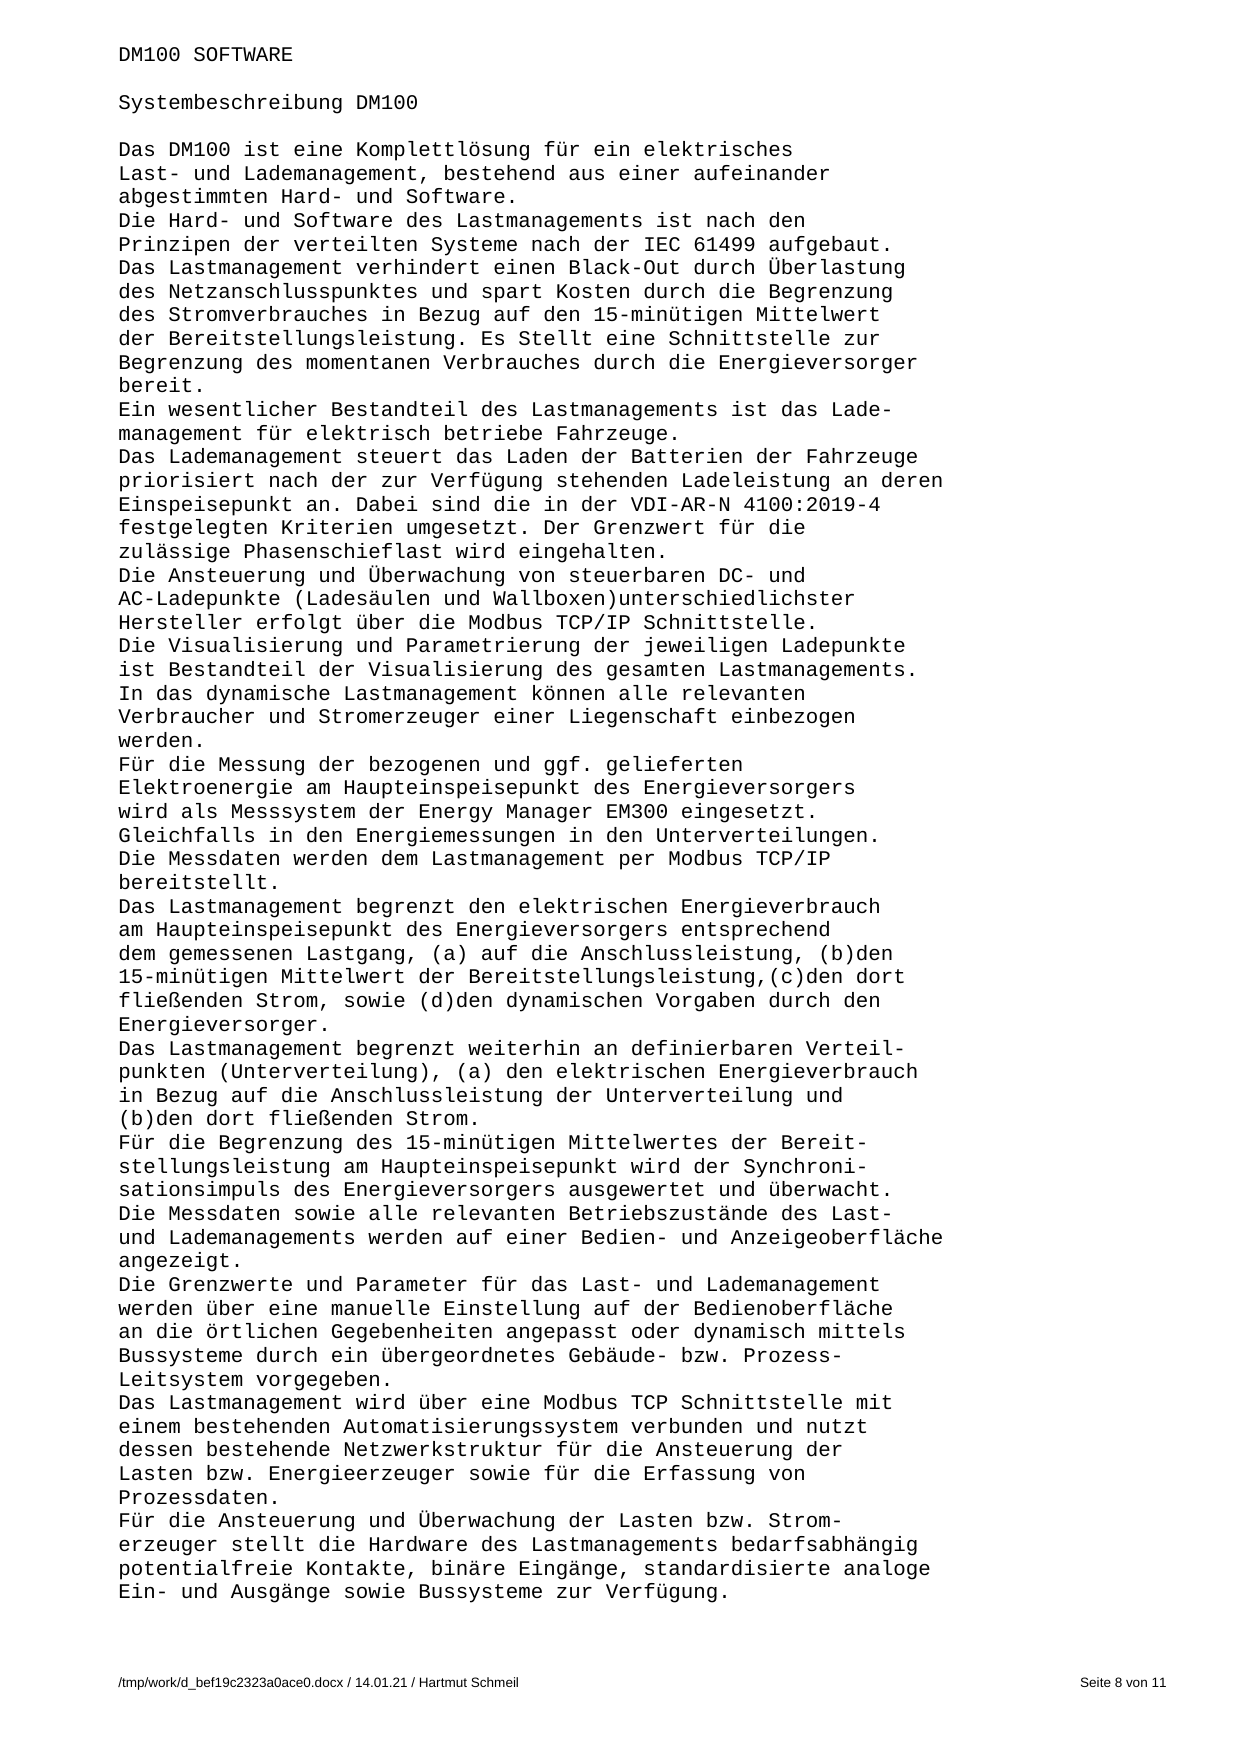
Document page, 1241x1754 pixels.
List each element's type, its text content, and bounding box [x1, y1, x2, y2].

text punkten (Unterverteilung), (a) den elektrischen Energieverbrauch [118, 1061, 1181, 1085]
text dem gemessenen Lastgang, (a) auf die Anschlussleistung, (b)den [118, 943, 1181, 967]
text Das Lastmanagement begrenzt weiterhin an definierbaren Verteil- [118, 1037, 1181, 1061]
text erzeuger stellt die Hardware des Lastmanagements bedarfsabhängig [118, 1534, 1181, 1558]
text Das Lademanagement steuert das Laden der Batterien der Fahrzeuge [118, 446, 1181, 470]
text Das Lastmanagement wird über eine Modbus TCP Schnittstelle mit [118, 1392, 1181, 1416]
text priorisiert nach der zur Verfügung stehenden Ladeleistung an deren [118, 470, 1181, 494]
text werden. [118, 730, 1181, 754]
text Das Lastmanagement verhindert einen Black-Out durch Überlastung [118, 257, 1181, 281]
text Das DM100 ist eine Komplettlösung für ein elektrisches [118, 139, 1181, 163]
text stellungsleistung am Haupteinspeisepunkt wird der Synchroni- [118, 1156, 1181, 1179]
text in Bezug auf die Anschlussleistung der Unterverteilung und [118, 1085, 1181, 1108]
text Lasten bzw. Energieerzeuger sowie für die Erfassung von [118, 1463, 1181, 1487]
text der Bereitstellungsleistung. Es Stellt eine Schnittstelle zur [118, 328, 1181, 352]
text Systembeschreibung DM100 [118, 92, 1181, 115]
text dessen bestehende Netzwerkstruktur für die Ansteuerung der [118, 1439, 1181, 1463]
text AC-Ladepunkte (Ladesäulen und Wallboxen)unterschiedlichster [118, 588, 1181, 612]
text Für die Begrenzung des 15-minütigen Mittelwertes der Bereit- [118, 1132, 1181, 1156]
text 15-minütigen Mittelwert der Bereitstellungsleistung,(c)den dort [118, 967, 1181, 990]
text Hersteller erfolgt über die Modbus TCP/IP Schnittstelle. [118, 612, 1181, 636]
text Last- und Lademanagement, bestehend aus einer aufeinander [118, 163, 1181, 186]
text Verbraucher und Stromerzeuger einer Liegenschaft einbezogen [118, 706, 1181, 730]
text Bussysteme durch ein übergeordnetes Gebäude- bzw. Prozess- [118, 1345, 1181, 1368]
text sationsimpuls des Energieversorgers ausgewertet und überwacht. [118, 1179, 1181, 1203]
text (b)den dort fließenden Strom. [118, 1108, 1181, 1132]
text festgelegten Kriterien umgesetzt. Der Grenzwert für die [118, 517, 1181, 541]
text Elektroenergie am Haupteinspeisepunkt des Energieversorgers [118, 777, 1181, 801]
text Die Messdaten sowie alle relevanten Betriebszustände des Last- [118, 1203, 1181, 1227]
text zulässige Phasenschieflast wird eingehalten. [118, 541, 1181, 564]
text Prinzipen der verteilten Systeme nach der IEC 61499 aufgebaut. [118, 233, 1181, 257]
text fließenden Strom, sowie (d)den dynamischen Vorgaben durch den [118, 990, 1181, 1014]
text bereit. [118, 375, 1181, 399]
text Begrenzung des momentanen Verbrauches durch die Energieversorger [118, 352, 1181, 375]
text einem bestehenden Automatisierungssystem verbunden und nutzt [118, 1416, 1181, 1439]
text Prozessdaten. [118, 1487, 1181, 1510]
text Energieversorger. [118, 1014, 1181, 1037]
text am Haupteinspeisepunkt des Energieversorgers entsprechend [118, 919, 1181, 943]
text des Stromverbrauches in Bezug auf den 15-minütigen Mittelwert [118, 304, 1181, 328]
text Die Hard- und Software des Lastmanagements ist nach den [118, 210, 1181, 233]
text Ein- und Ausgänge sowie Bussysteme zur Verfügung. [118, 1581, 1181, 1605]
text Leitsystem vorgegeben. [118, 1368, 1181, 1392]
text Für die Ansteuerung und Überwachung der Lasten bzw. Strom- [118, 1510, 1181, 1534]
text angezeigt. [118, 1250, 1181, 1274]
text Für die Messung der bezogenen und ggf. gelieferten [118, 754, 1181, 777]
text Gleichfalls in den Energiemessungen in den Unterverteilungen. [118, 825, 1181, 848]
text des Netzanschlusspunktes und spart Kosten durch die Begrenzung [118, 281, 1181, 304]
text werden über eine manuelle Einstellung auf der Bedienoberfläche [118, 1298, 1181, 1321]
text Ein wesentlicher Bestandteil des Lastmanagements ist das Lade- [118, 399, 1181, 423]
text wird als Messsystem der Energy Manager EM300 eingesetzt. [118, 801, 1181, 825]
text Die Visualisierung und Parametrierung der jeweiligen Ladepunkte [118, 636, 1181, 659]
text abgestimmten Hard- und Software. [118, 186, 1181, 210]
text Die Grenzwerte und Parameter für das Last- und Lademanagement [118, 1274, 1181, 1298]
text Das Lastmanagement begrenzt den elektrischen Energieverbrauch [118, 896, 1181, 919]
text bereitstellt. [118, 872, 1181, 896]
text management für elektrisch betriebe Fahrzeuge. [118, 423, 1181, 446]
text Die Messdaten werden dem Lastmanagement per Modbus TCP/IP [118, 848, 1181, 872]
text potentialfreie Kontakte, binäre Eingänge, standardisierte analoge [118, 1558, 1181, 1581]
text In das dynamische Lastmanagement können alle relevanten [118, 683, 1181, 706]
text Die Ansteuerung und Überwachung von steuerbaren DC- und [118, 564, 1181, 588]
text Einspeisepunkt an. Dabei sind die in der VDI-AR-N 4100:2019-4 [118, 494, 1181, 517]
text ist Bestandteil der Visualisierung des gesamten Lastmanagements. [118, 659, 1181, 683]
text an die örtlichen Gegebenheiten angepasst oder dynamisch mittels [118, 1321, 1181, 1345]
text und Lademanagements werden auf einer Bedien- und Anzeigeoberfläche [118, 1227, 1181, 1250]
text DM100 SOFTWARE [118, 44, 1181, 68]
